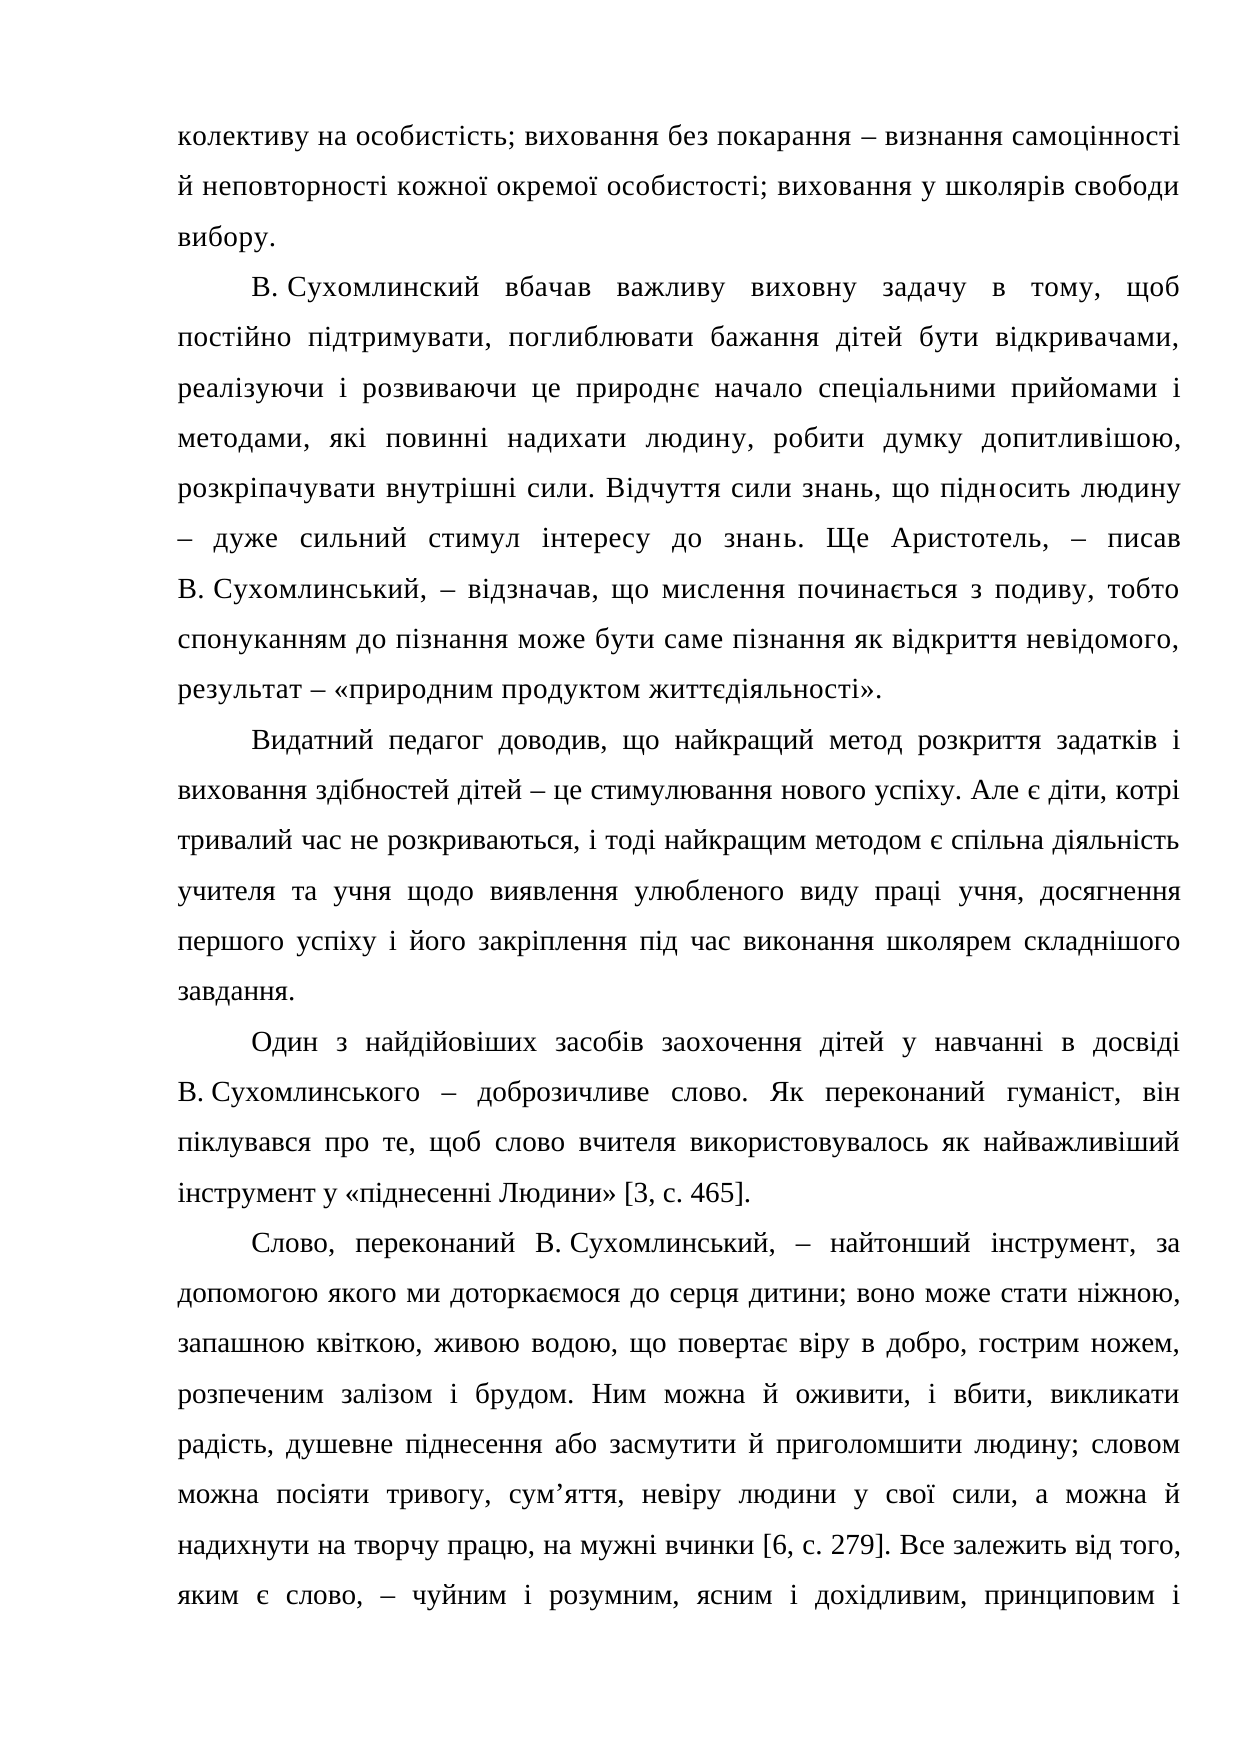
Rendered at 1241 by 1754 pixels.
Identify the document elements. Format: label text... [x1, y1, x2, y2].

text Один з найдійовіших засобів заохочення дітей у навчанні в досвіді В. Сухомлинського – доброзичливе слово. Як переконаний гуманіст, він піклувався про те, щоб слово вчителя використовувалось як найважливіший інструмент у «піднесенні Людини» [3, с. 465]. [177, 1024, 1181, 1208]
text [177, 118, 1181, 252]
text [177, 1225, 1181, 1611]
text В. Сухомлинский вбачав важливу виховну задачу в тому, щоб постійно підтримувати, поглиблювати бажання дітей бути відкривачами, реалізуючи і розвиваючи це природнє начало спеціальними прийомами і методами, які повинні надихати людину, робити думку допитливішою, розкріпачувати внутрішні сили. Відчуття сили знань, що підносить людину – дуже сильний стимул інтересу до знань. Ще Аристотель, – писав В. Сухомлинський, – відзначав, що мислення починається з подиву, тобто спонуканням до пізнання може бути саме пізнання як відкриття невідомого, результат – «природним продуктом життєдіяльності». [177, 269, 1181, 705]
text Видатний педагог доводив, що найкращий метод розкриття задатків і виховання здібностей дітей – це стимулювання нового успіху. Але є діти, котрі тривалий час не розкриваються, і тоді найкращим методом є спільна діяльність учителя та учня щодо виявлення улюбленого виду праці учня, досягнення першого успіху і його закріплення під час виконання школярем складнішого завдання. [177, 722, 1181, 1007]
